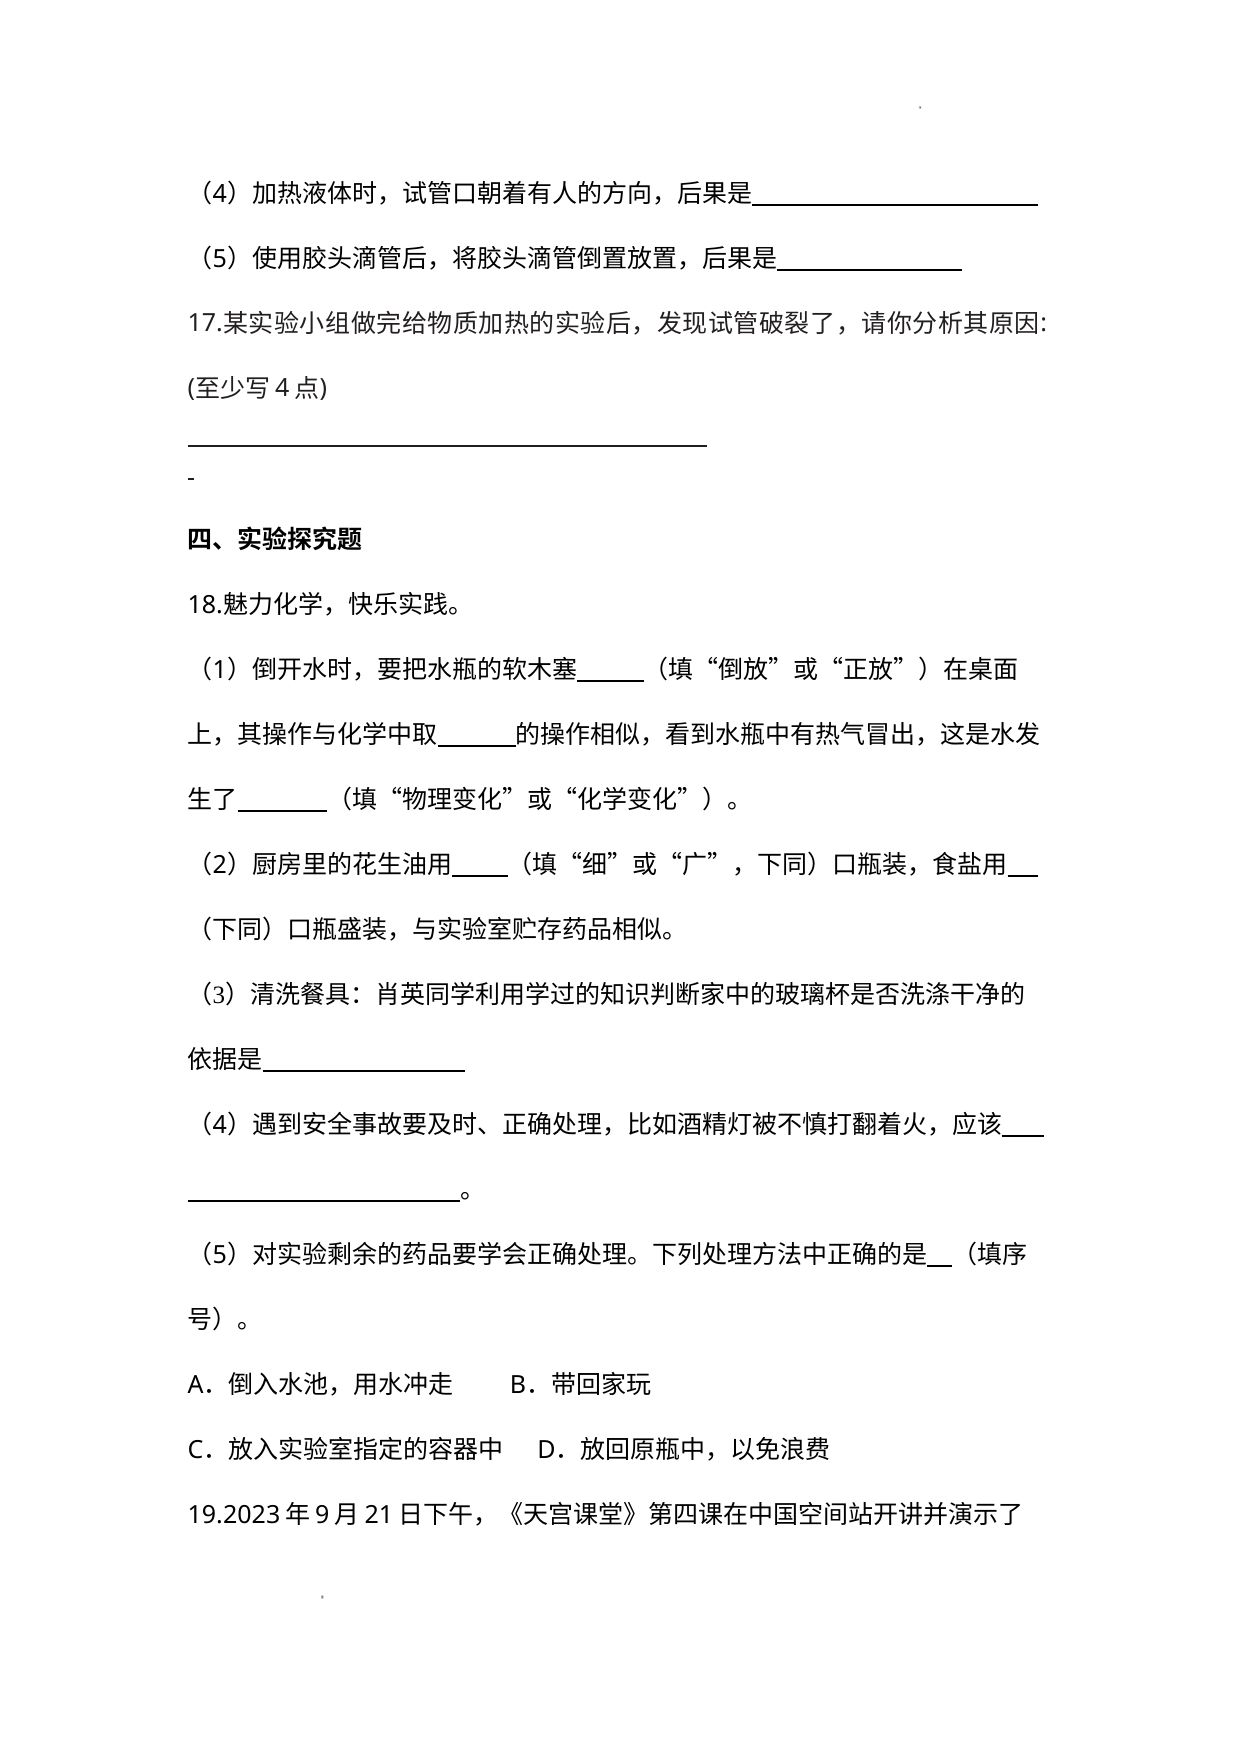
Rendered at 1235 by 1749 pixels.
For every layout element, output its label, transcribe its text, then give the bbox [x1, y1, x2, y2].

text （5）使用胶头滴管后，将胶头滴管倒置放置，后果是 [187, 224, 1047, 289]
text （1）倒开水时，要把水瓶的软木塞 （填“倒放”或“正放”）在桌面上，其操作与化学中取 的操作相似，看到水瓶中有热气冒出，这是水发生了 （填“物理变化”或“化学变化”）。 [187, 635, 1047, 830]
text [187, 1480, 1047, 1545]
text 18.魅力化学，快乐实践。 [187, 570, 1047, 635]
text （2）厨房里的花生油用 （填“细”或“广”，下同）口瓶装，食盐用 （下同）口瓶盛装，与实验室贮存药品相似。 [187, 830, 1047, 960]
list 17.某实验小组做完给物质加热的实验后，发现试管破裂了，请你分析其原因:(至少写4点) [187, 289, 1047, 419]
text （3）清洗餐具：肖英同学利用学过的知识判断家中的玻璃杯是否洗涤干净的依据是 [187, 960, 1047, 1090]
text （5）对实验剩余的药品要学会正确处理。下列处理方法中正确的是 （填序号）。 [187, 1220, 1047, 1350]
text A．倒入水池，用水冲走 B．带回家玩 [187, 1350, 1047, 1415]
text C．放入实验室指定的容器中 D．放回原瓶中，以免浪费 [187, 1415, 1047, 1480]
text （4）加热液体时，试管口朝着有人的方向，后果是 [187, 159, 1047, 224]
text 四、实验探究题 [187, 505, 1047, 570]
text 。 [187, 1155, 1047, 1220]
text （4）遇到安全事故要及时、正确处理，比如酒精灯被不慎打翻着火，应该 [187, 1090, 1047, 1155]
